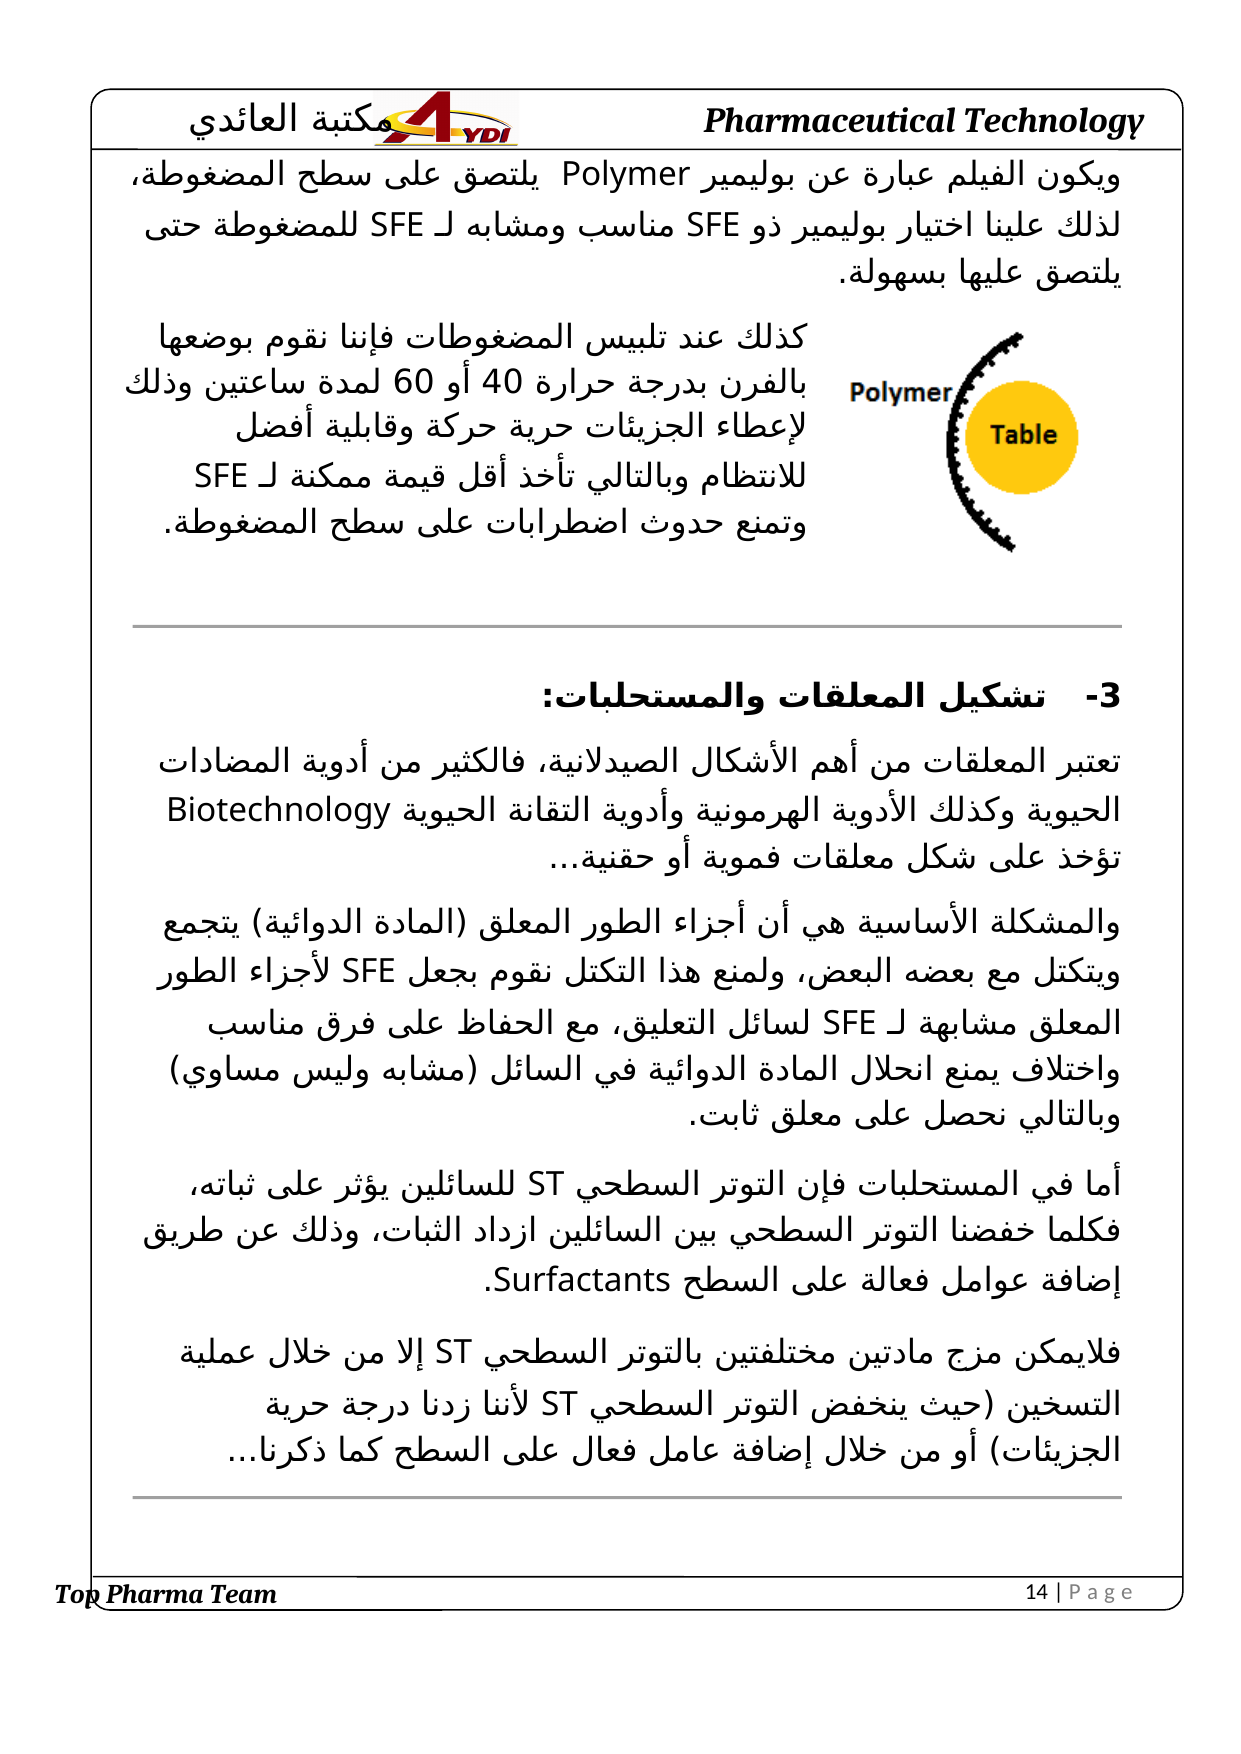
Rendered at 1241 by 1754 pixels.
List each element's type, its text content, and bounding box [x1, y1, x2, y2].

list تشكيل المعلقات والمستحلبات: [123, 676, 1085, 715]
text أما في المستحلبات فإن التوتر السطحي ST للسائلين يؤثر على ثباته، فكلما خفضنا التوتر السطحي بين السائلين ازداد الثبات، وذلك عن طريق إضافة عوامل فعالة على السطح Surfactants. [123, 1159, 1122, 1301]
text ويكون الفيلم عبارة عن بوليمير Polymer يلتصق على سطح المضغوطة، لذلك علينا اختيار بوليمير ذو SFE مناسب ومشابه لـ SFE للمضغوطة حتى يلتصق عليها بسهولة. [123, 150, 1122, 291]
text تعتبر المعلقات من أهم الأشكال الصيدلانية، فالكثير من أدوية المضادات الحيوية وكذلك الأدوية الهرمونية وأدوية التقانة الحيوية Biotechnology تؤخذ على شكل معلقات فموية أو حقنية... [123, 742, 1122, 876]
picture [372, 91, 520, 148]
text والمشكلة الأساسية هي أن أجزاء الطور المعلق (المادة الدوائية) يتجمع ويتكتل مع بعضه البعض، ولمنع هذا التكتل نقوم بجعل SFE لأجزاء الطور المعلق مشابهة لـ SFE لسائل التعليق، مع الحفاظ على فرق مناسب واختلاف يمنع انحلال المادة الدوائية في السائل (مشابه وليس مساوي) وبالتالي نحصل على معلق ثابت. [123, 903, 1122, 1133]
picture [827, 323, 1099, 567]
text فلايمكن مزج مادتين مختلفتين بالتوتر السطحي ST إلا من خلال عملية التسخين (حيث ينخفض التوتر السطحي ST لأننا زدنا درجة حرية الجزيئات) أو من خلال إضافة عامل فعال على السطح كما ذكرنا... [123, 1328, 1122, 1469]
